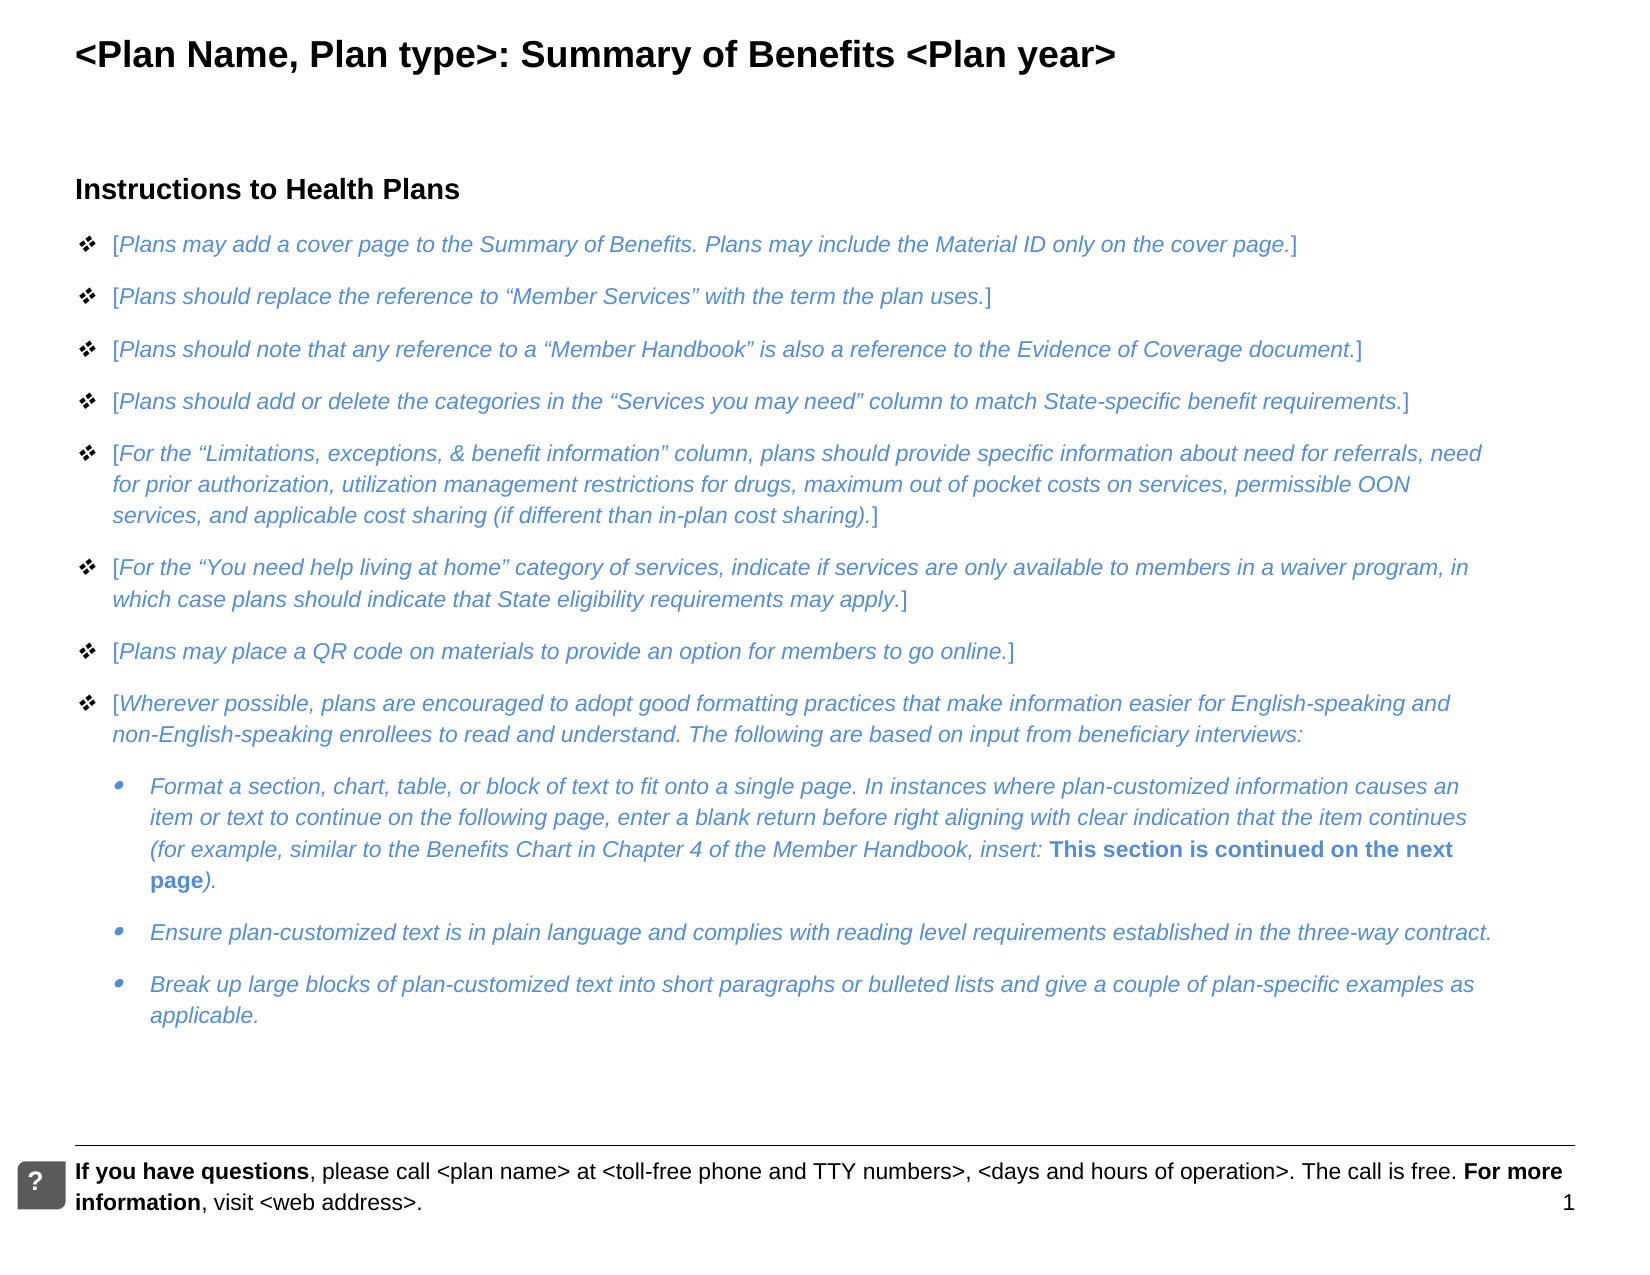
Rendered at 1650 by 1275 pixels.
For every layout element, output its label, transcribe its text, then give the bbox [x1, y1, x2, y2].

list [Plans should add or delete the categories in the “Services you may need” column to match State-specific benefit requirements.] [75, 384, 1500, 415]
list Ensure plan-customized text is in plain language and complies with reading level requirements established in the three-way contract. [112, 915, 1500, 947]
list [Plans may place a QR code on materials to provide an option for members to go online.] [75, 634, 1500, 665]
list [Plans should note that any reference to a “Member Handbook” is also a reference to the Evidence of Coverage document.] [75, 332, 1500, 363]
list [For the “You need help living at home” category of services, indicate if services are only available to members in a waiver program, in which case plans should indicate that State eligibility requirements may apply.] [75, 551, 1500, 613]
list [For the “Limitations, exceptions, & benefit information” column, plans should provide specific information about need for referrals, need for prior authorization, utilization management restrictions for drugs, maximum out of pocket costs on services, permissible OON services, and applicable cost sharing (if different than in-plan cost sharing).] [75, 436, 1500, 530]
text Instructions to Health Plans [75, 169, 1575, 207]
list [Wherever possible, plans are encouraged to adopt good formatting practices that make information easier for English-speaking and non-English-speaking enrollees to read and understand. The following are based on input from beneficiary interviews: [75, 686, 1500, 749]
list [Plans should replace the reference to “Member Services” with the term the plan uses.] [75, 280, 1500, 311]
list [Plans may add a cover page to the Summary of Benefits. Plans may include the Material ID only on the cover page.] [75, 228, 1500, 259]
list Break up large blocks of plan-customized text into short paragraphs or bulleted lists and give a couple of plan-specific examples as applicable. [112, 967, 1500, 1030]
list Format a section, chart, table, or block of text to fit onto a single page. In instances where plan-customized information causes an item or text to continue on the following page, enter a blank return before right aligning with clear indication that the item continues (for example, similar to the Benefits Chart in Chapter 4 of the Member Handbook, insert: This section is continued on the next page). [112, 769, 1500, 894]
